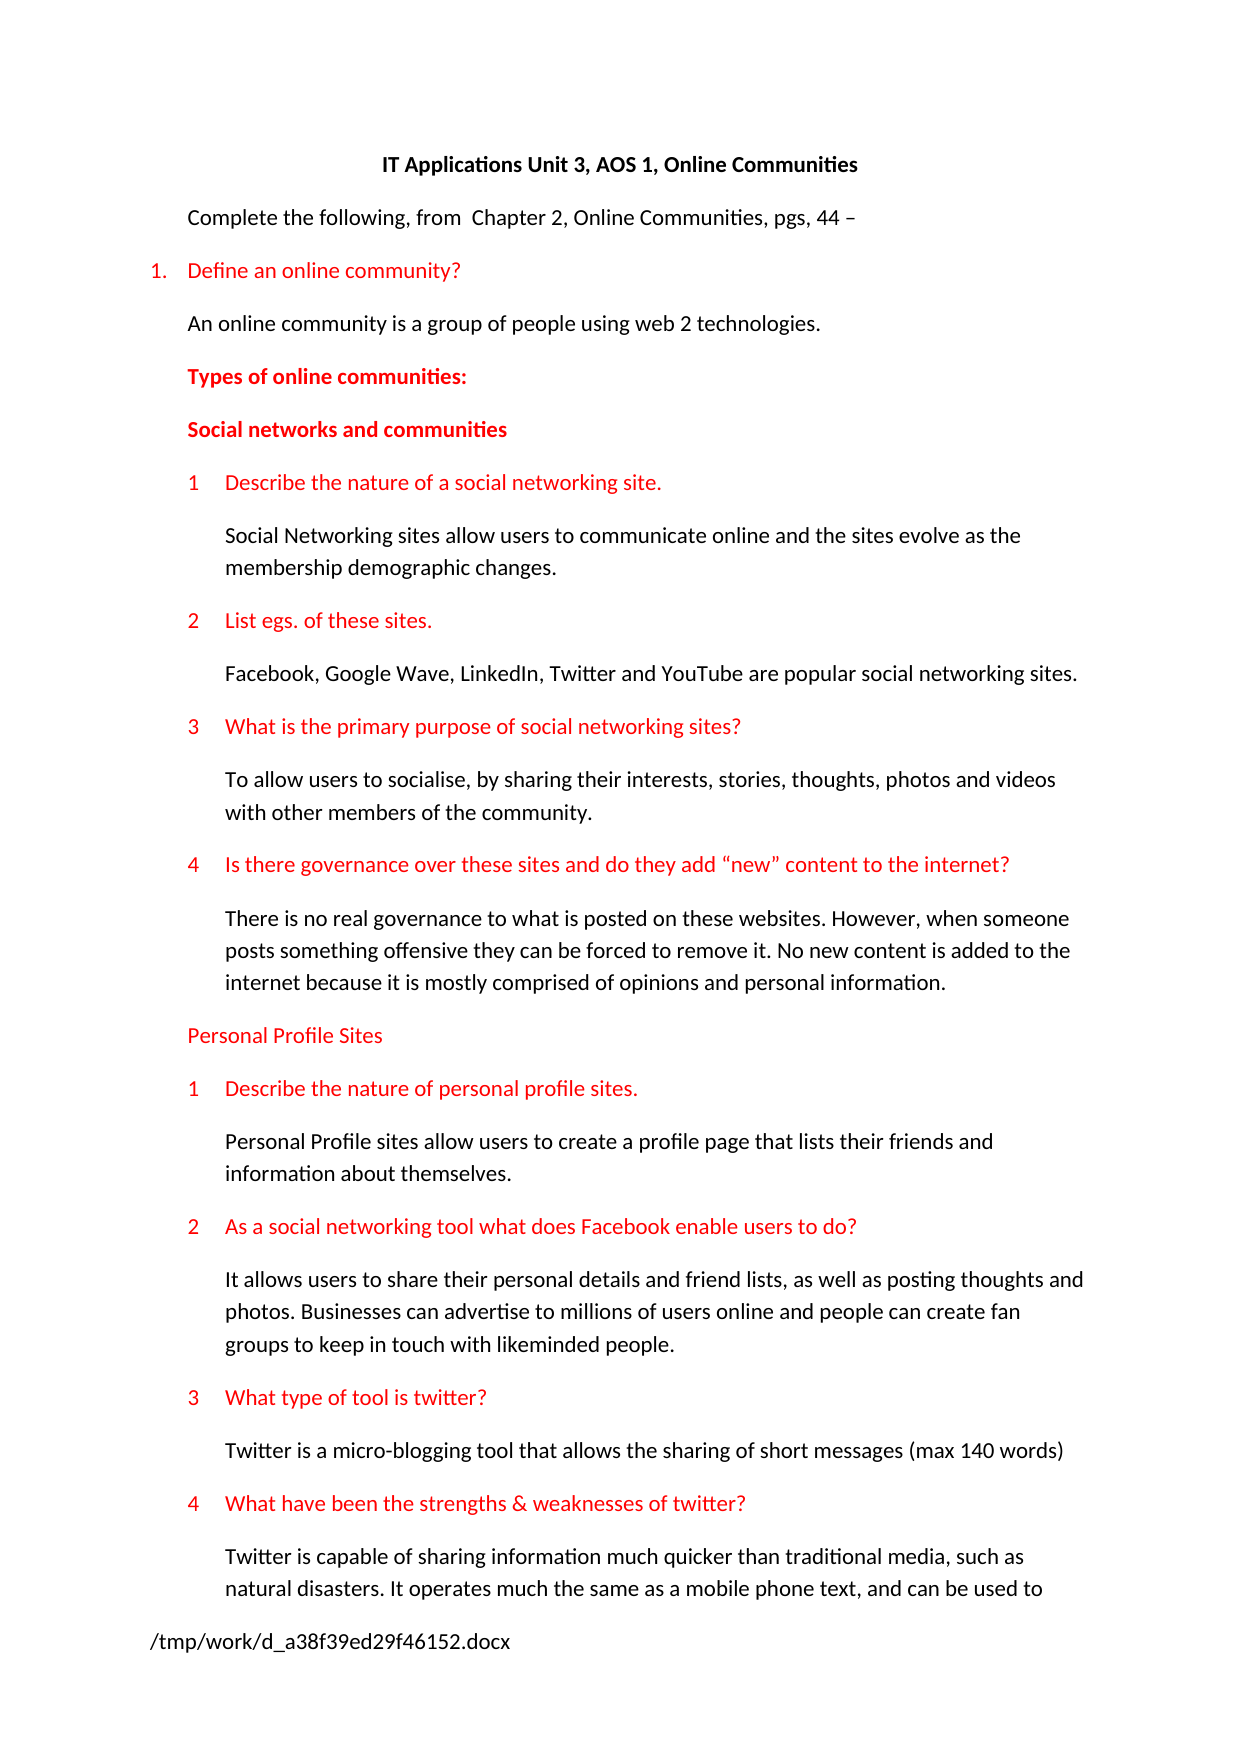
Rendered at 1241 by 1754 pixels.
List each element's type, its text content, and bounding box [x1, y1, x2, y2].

list Social networks and communities [187, 415, 1090, 443]
list Is there governance over these sites and do they add “new” content to the internet? [187, 851, 1090, 879]
list Describe the nature of a social networking site. [187, 468, 1090, 496]
list To allow users to socialise, by sharing their interests, stories, thoughts, photos and videos with other members of the community. [225, 765, 1090, 826]
list Facebook, Google Wave, LinkedIn, Twitter and YouTube are popular social networking sites. [225, 659, 1090, 687]
list List egs. of these sites. [187, 606, 1090, 634]
list Types of online communities: [187, 362, 1090, 390]
list Social Networking sites allow users to communicate online and the sites evolve as the membership demographic changes. [225, 521, 1090, 581]
list What is the primary purpose of social networking sites? [187, 712, 1090, 740]
list An online community is a group of people using web 2 technologies. [187, 309, 1090, 337]
list Describe the nature of personal profile sites. [187, 1074, 1090, 1102]
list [225, 1542, 1090, 1602]
list There is no real governance to what is posted on these websites. However, when someone posts something offensive they can be forced to remove it. No new content is added to the internet because it is mostly comprised of opinions and personal information. [225, 904, 1090, 996]
list Twitter is a micro-blogging tool that allows the sharing of short messages (max 140 words) [225, 1436, 1090, 1464]
list Complete the following, from Chapter 2, Online Communities, pgs, 44 – [187, 203, 1090, 231]
list Personal Profile sites allow users to create a profile page that lists their friends and information about themselves. [225, 1127, 1090, 1187]
list Define an online community? [150, 256, 1090, 284]
list What have been the strengths & weaknesses of twitter? [187, 1489, 1090, 1517]
text IT Applications Unit 3, AOS 1, Online Communities [150, 150, 1090, 178]
list Personal Profile Sites [187, 1021, 1090, 1049]
list As a social networking tool what does Facebook enable users to do? [187, 1212, 1090, 1240]
list It allows users to share their personal details and friend lists, as well as posting thoughts and photos. Businesses can advertise to millions of users online and people can create fan groups to keep in touch with likeminded people. [225, 1265, 1090, 1358]
list What type of tool is twitter? [187, 1383, 1090, 1411]
